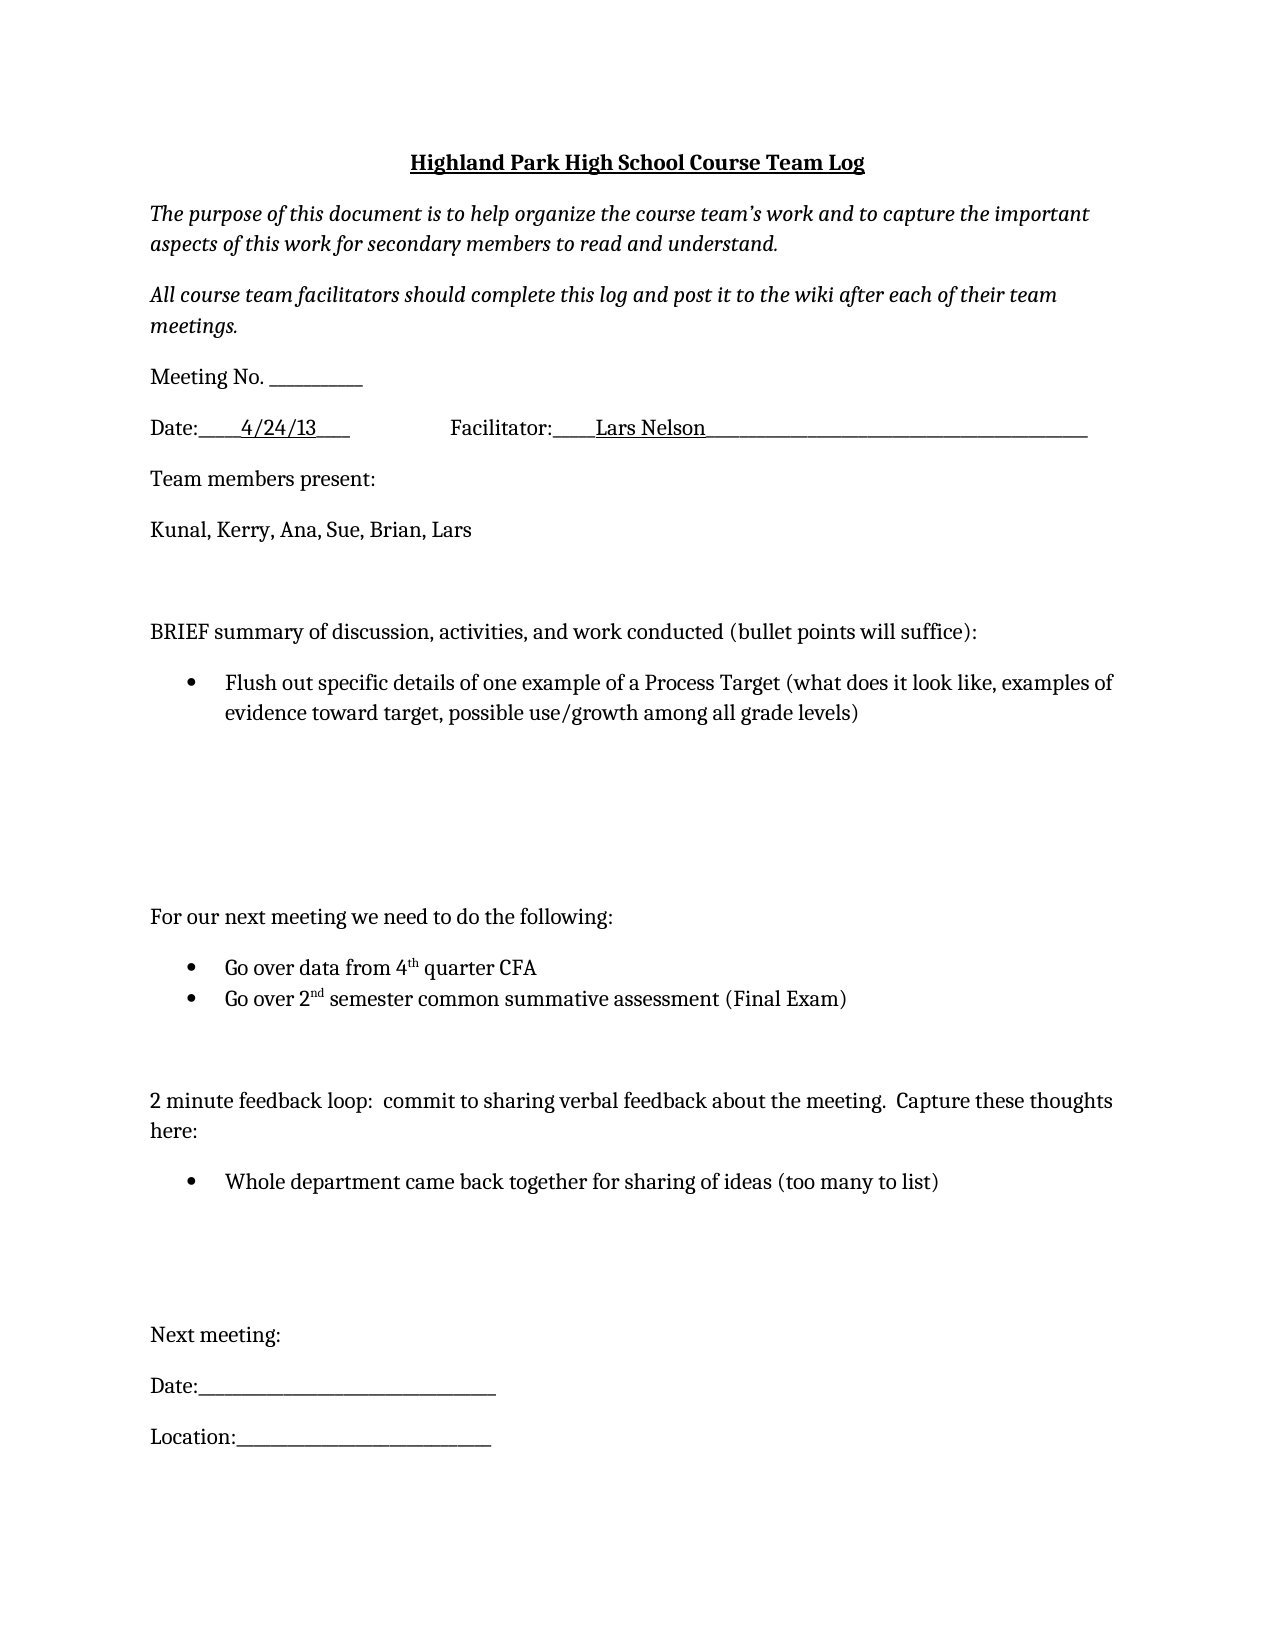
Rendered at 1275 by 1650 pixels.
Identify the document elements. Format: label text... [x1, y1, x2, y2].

text The purpose of this document is to help organize the course team’s work and to capture the important aspects of this work for secondary members to read and understand. [150, 201, 1125, 258]
text Location:______________________________ [150, 1424, 1125, 1450]
text All course team facilitators should complete this log and post it to the wiki after each of their team meetings. [150, 282, 1125, 339]
text 2 minute feedback loop: commit to sharing verbal feedback about the meeting. Capture these thoughts here: [150, 1087, 1125, 1144]
list Flush out specific details of one example of a Process Target (what does it look like, examples of evidence toward target, possible use/growth among all grade levels) [187, 670, 1125, 726]
list Whole department came back together for sharing of ideas (too many to list) [187, 1169, 1125, 1195]
text Date:___________________________________ [150, 1373, 1125, 1399]
list Go over data from 4th quarter CFA [187, 955, 1125, 982]
text BRIEF summary of discussion, activities, and work conducted (bullet points will suffice): [150, 619, 1125, 645]
text Team members present: [150, 466, 1125, 492]
text Next meeting: [150, 1322, 1125, 1348]
text Meeting No. ___________ [150, 363, 1125, 390]
list Go over 2nd semester common summative assessment (Final Exam) [187, 985, 1125, 1012]
text Highland Park High School Course Team Log [150, 150, 1125, 176]
text For our next meeting we need to do the following: [150, 904, 1125, 931]
text Date:_____4/24/13____ Facilitator:_____Lars Nelson_____________________________________________ [150, 414, 1125, 441]
text Kunal, Kerry, Ana, Sue, Brian, Lars [150, 517, 1125, 543]
